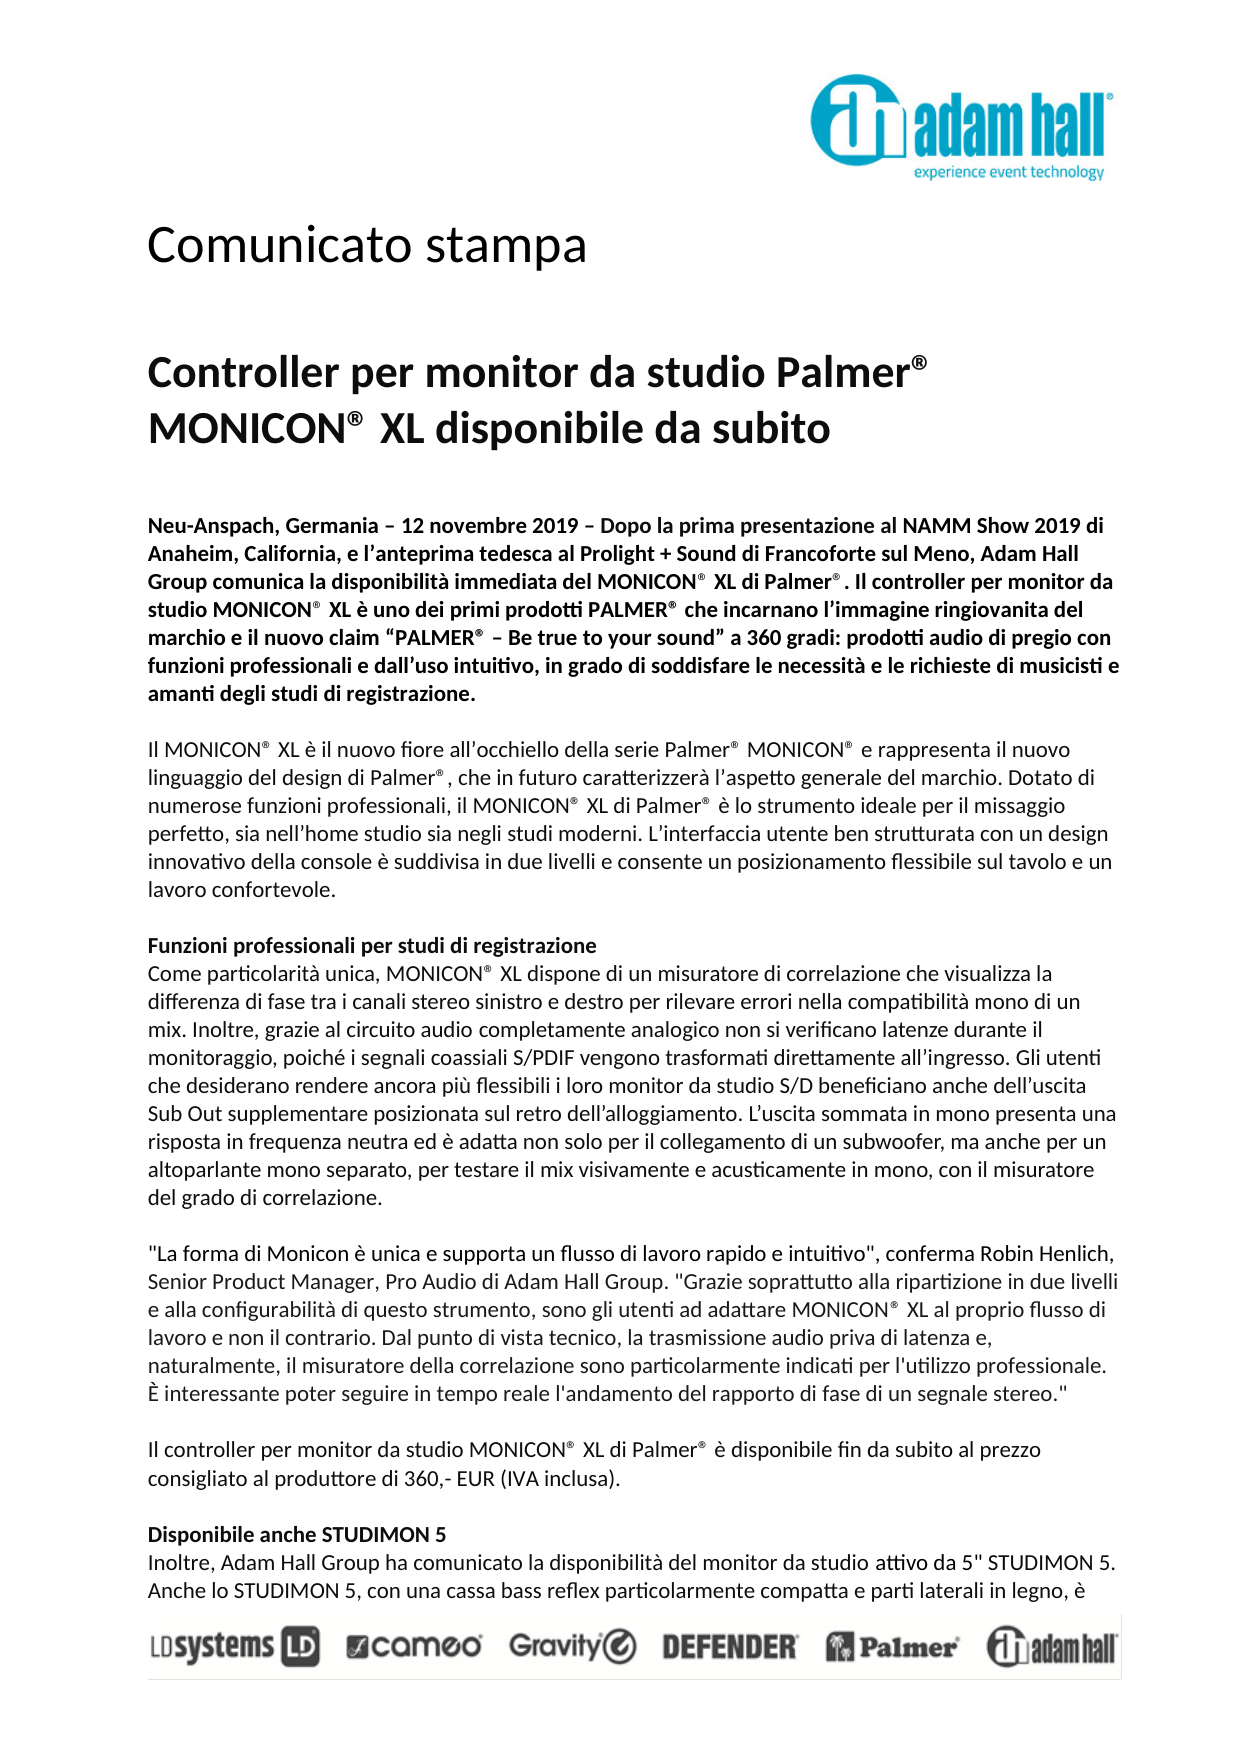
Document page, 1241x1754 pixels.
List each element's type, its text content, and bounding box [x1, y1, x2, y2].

text Il MONICON® XL è il nuovo fiore all’occhiello della serie Palmer® MONICON® e rappresenta il nuovo linguaggio del design di Palmer®, che in futuro caratterizzerà l’aspetto generale del marchio. Dotato di numerose funzioni professionali, il MONICON® XL di Palmer® è lo strumento ideale per il missaggio perfetto, sia nell’home studio sia negli studi moderni. L’interfaccia utente ben strutturata con un design innovativo della console è suddivisa in due livelli e consente un posizionamento flessibile sul tavolo e un lavoro confortevole. [148, 735, 1123, 903]
text Neu-Anspach, Germania – 12 novembre 2019 – Dopo la prima presentazione al NAMM Show 2019 di Anaheim, California, e l’anteprima tedesca al Prolight + Sound di Francoforte sul Meno, Adam Hall Group comunica la disponibilità immediata del MONICON® XL di Palmer®. Il controller per monitor da studio MONICON® XL è uno dei primi prodotti PALMER® che incarnano l’immagine ringiovanita del marchio e il nuovo claim “PALMER® – Be true to your sound” a 360 gradi: prodotti audio di pregio con funzioni professionali e dall’uso intuitivo, in grado di soddisfare le necessità e le richieste di musicisti e amanti degli studi di registrazione. [148, 511, 1123, 707]
text Funzioni professionali per studi di registrazione [148, 931, 1123, 959]
text Come particolarità unica, MONICON® XL dispone di un misuratore di correlazione che visualizza la differenza di fase tra i canali stereo sinistro e destro per rilevare errori nella compatibilità mono di un mix. Inoltre, grazie al circuito audio completamente analogico non si verificano latenze durante il monitoraggio, poiché i segnali coassiali S/PDIF vengono trasformati direttamente all’ingresso. Gli utenti che desiderano rendere ancora più flessibili i loro monitor da studio S/D beneficiano anche dell’uscita Sub Out supplementare posizionata sul retro dell’alloggiamento. L’uscita sommata in mono presenta una risposta in frequenza neutra ed è adatta non solo per il collegamento di un subwoofer, ma anche per un altoparlante mono separato, per testare il mix visivamente e acusticamente in mono, con il misuratore del grado di correlazione. [148, 959, 1123, 1211]
text Il controller per monitor da studio MONICON® XL di Palmer® è disponibile fin da subito al prezzo consigliato al produttore di 360,- EUR (IVA inclusa). [148, 1436, 1123, 1492]
text "La forma di Monicon è unica e supporta un flusso di lavoro rapido e intuitivo", conferma Robin Henlich, Senior Product Manager, Pro Audio di Adam Hall Group. "Grazie soprattutto alla ripartizione in due livelli e alla configurabilità di questo strumento, sono gli utenti ad adattare MONICON® XL al proprio flusso di lavoro e non il contrario. Dal punto di vista tecnico, la trasmissione audio priva di latenza e, naturalmente, il misuratore della correlazione sono particolarmente indicati per l'utilizzo professionale. È interessante poter seguire in tempo reale l'andamento del rapporto di fase di un segnale stereo." [148, 1239, 1123, 1408]
text Disponibile anche STUDIMON 5 [148, 1520, 1123, 1548]
text Controller per monitor da studio Palmer® MONICON® XL disponibile da subito [148, 343, 1123, 455]
picture [147, 1614, 1123, 1681]
picture [801, 73, 1123, 182]
text Comunicato stampa [148, 210, 1123, 276]
